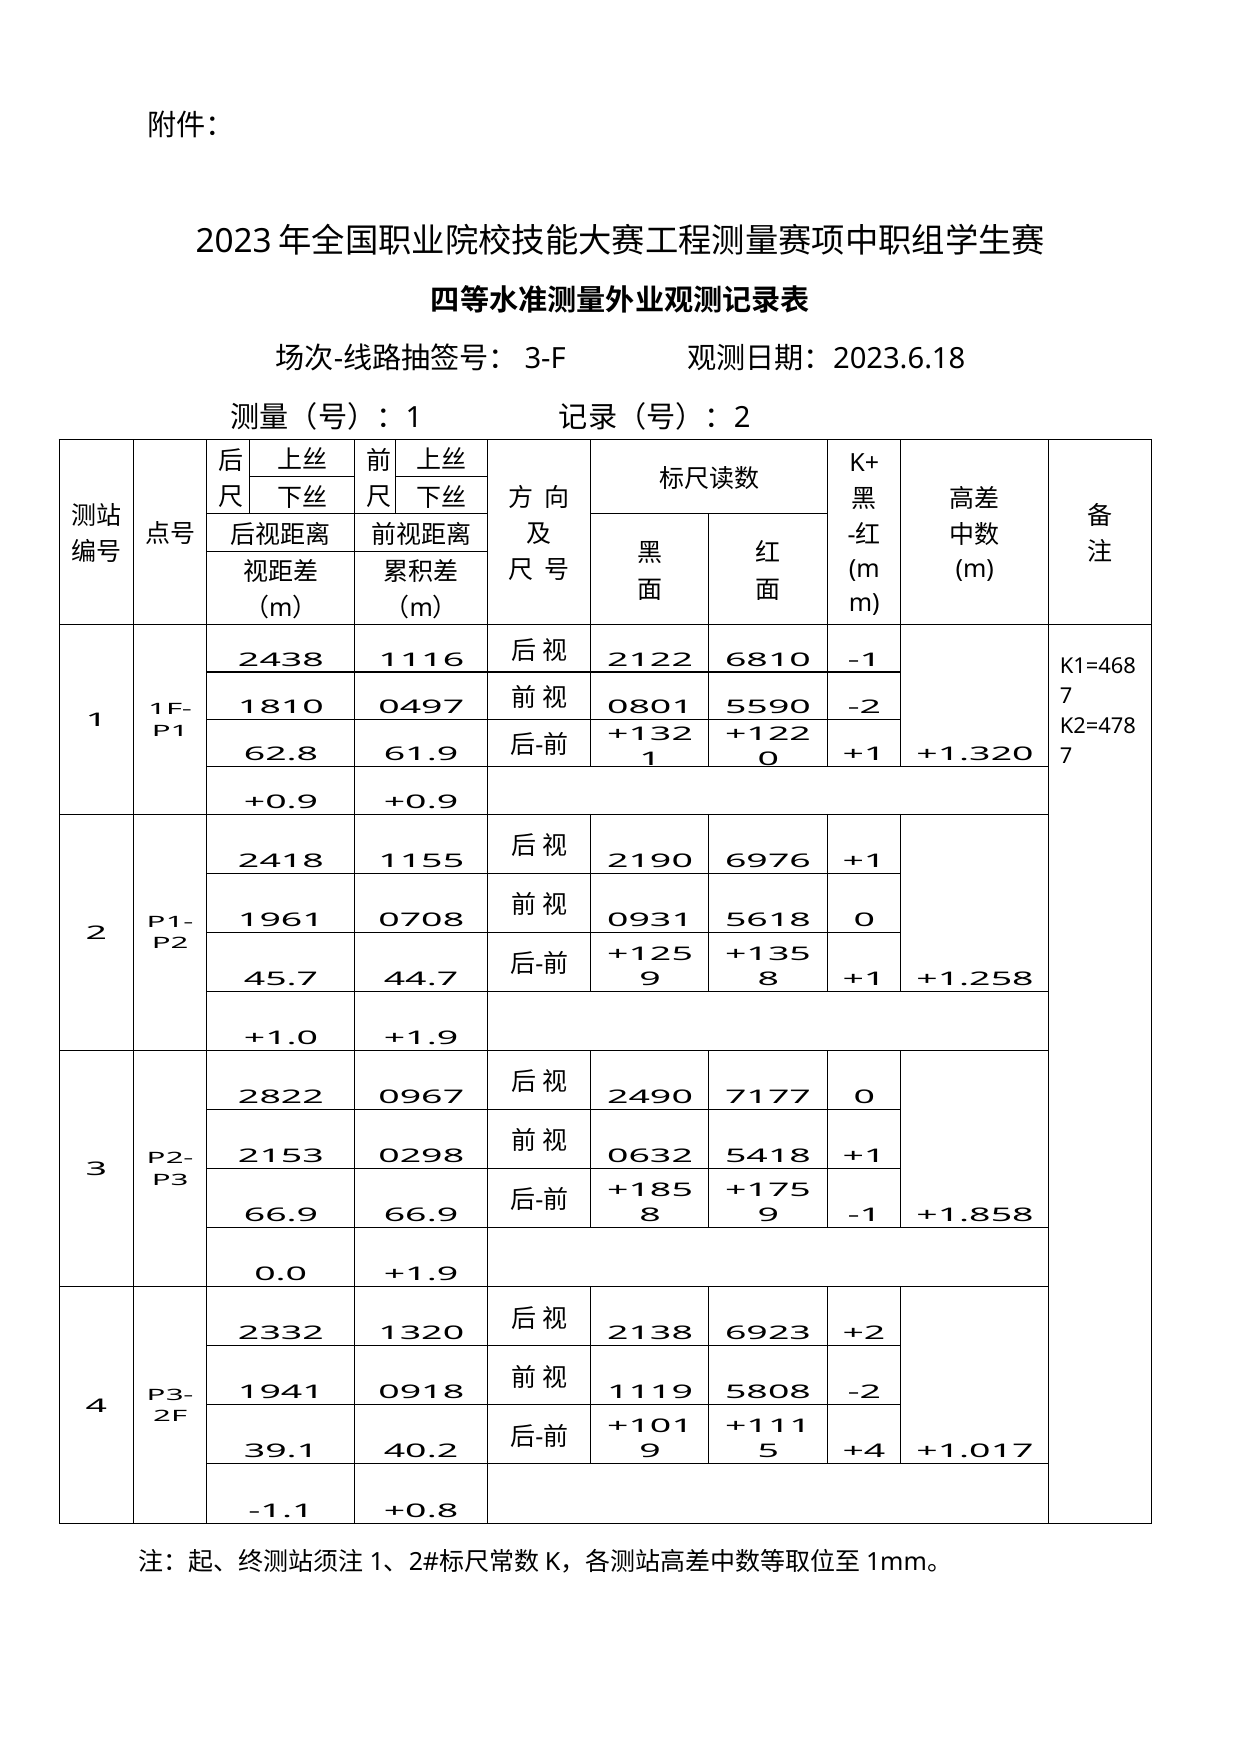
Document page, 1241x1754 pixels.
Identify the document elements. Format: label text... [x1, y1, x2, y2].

table_header K+黑 -红 (mm) [828, 440, 900, 624]
table_cell -1 [828, 1169, 900, 1227]
table_cell +1 [828, 1110, 900, 1168]
table_cell +4 [828, 1405, 900, 1463]
text 测量（号）：1 记录（号）：2 [89, 380, 1152, 439]
table_cell 下丝 [250, 477, 354, 513]
table_cell +1 [828, 933, 900, 991]
table_cell +1.320 [901, 625, 1048, 766]
table_cell 1F-P1 [134, 625, 206, 814]
table_header 点号 [134, 440, 206, 624]
table_cell 39.1 [207, 1405, 354, 1463]
table_cell 0801 [591, 673, 708, 719]
table_cell 1 [60, 625, 133, 814]
table_cell 5618 [709, 874, 827, 932]
text 场次-线路抽签号： 3-F 观测日期：2023.6.18 [89, 322, 1152, 380]
table_cell [488, 767, 1048, 814]
table_cell 后 视 [488, 625, 590, 671]
table_cell +1759 [709, 1169, 827, 1227]
table_cell 61.9 [355, 720, 487, 766]
table_cell 视距差（m） [207, 552, 354, 624]
table_cell 1810 [207, 673, 354, 719]
table_cell 2332 [207, 1287, 354, 1345]
table_cell 6810 [709, 625, 827, 671]
table_cell 前视距离 [355, 514, 487, 551]
table_cell +1259 [591, 933, 708, 991]
table_cell 2438 [207, 625, 354, 671]
table_cell 1961 [207, 874, 354, 932]
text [89, 89, 1152, 147]
text 2023年全国职业院校技能大赛工程测量赛项中职组学生赛 [89, 205, 1152, 264]
table_cell [488, 992, 1048, 1050]
table_cell 44.7 [355, 933, 487, 991]
table_cell 2190 [591, 815, 708, 873]
table_cell +1220 [709, 720, 827, 766]
table_cell +1.9 [355, 992, 487, 1050]
table_cell 后-前 [488, 720, 590, 766]
table_cell -1 [828, 625, 900, 671]
table_cell 后视距离 [207, 514, 354, 551]
table_cell 后 视 [488, 1287, 590, 1345]
table_cell +0.8 [355, 1464, 487, 1522]
table_cell -2 [828, 1346, 900, 1404]
table_cell [488, 1228, 1048, 1286]
table_cell 前 视 [488, 1346, 590, 1404]
table_cell 累积差（m） [355, 552, 487, 624]
table_cell 2822 [207, 1051, 354, 1109]
table_cell 前 视 [488, 673, 590, 719]
table_cell +1.9 [355, 1228, 487, 1286]
table_cell 2418 [207, 815, 354, 873]
table_cell +1358 [709, 933, 827, 991]
table_cell 0632 [591, 1110, 708, 1168]
table_cell +1858 [591, 1169, 708, 1227]
table_cell +0.9 [207, 767, 354, 814]
table_cell -1.1 [207, 1464, 354, 1522]
table_cell 1116 [355, 625, 487, 671]
table_cell 5808 [709, 1346, 827, 1404]
table_cell 黑 面 [591, 514, 708, 624]
table_cell 40.2 [355, 1405, 487, 1463]
table_header 标尺读数 [591, 440, 827, 513]
text 四等水准测量外业观测记录表 [89, 264, 1152, 322]
table_cell +1115 [709, 1405, 827, 1463]
table_cell +1.258 [901, 815, 1048, 991]
table_cell 0918 [355, 1346, 487, 1404]
table_header 高差 中数 (m) [901, 440, 1048, 624]
table_cell 1941 [207, 1346, 354, 1404]
table_cell 66.9 [355, 1169, 487, 1227]
table_cell 2138 [591, 1287, 708, 1345]
table_cell 红 面 [709, 514, 827, 624]
table_cell 7177 [709, 1051, 827, 1109]
table_cell 0967 [355, 1051, 487, 1109]
table_cell 45.7 [207, 933, 354, 991]
table_cell 4 [60, 1287, 133, 1522]
table_cell +1019 [591, 1405, 708, 1463]
table_cell P1-P2 [134, 815, 206, 1050]
table_cell [488, 1464, 1048, 1522]
table_header 后 尺 [207, 440, 249, 513]
table_cell +0.9 [355, 767, 487, 814]
table_cell +1321 [591, 720, 708, 766]
table_cell 0497 [355, 673, 487, 719]
table_cell +1.017 [901, 1287, 1048, 1463]
table_cell 2490 [591, 1051, 708, 1109]
table_cell 0931 [591, 874, 708, 932]
table_header 备 注 [1049, 440, 1151, 624]
table_header 测站 编号 [60, 440, 133, 624]
table_cell +1 [828, 815, 900, 873]
table_header 方 向 及 尺 号 [488, 440, 590, 624]
table_cell P3-2F [134, 1287, 206, 1522]
table_cell 下丝 [396, 477, 487, 513]
table_cell 62.8 [207, 720, 354, 766]
table_cell 后-前 [488, 1169, 590, 1227]
table_cell 后 视 [488, 1051, 590, 1109]
table_cell 前 视 [488, 1110, 590, 1168]
table_cell 2122 [591, 625, 708, 671]
table_cell 0.0 [207, 1228, 354, 1286]
table_cell 6923 [709, 1287, 827, 1345]
table_cell 0708 [355, 874, 487, 932]
table_cell +1.0 [207, 992, 354, 1050]
table_cell +1 [828, 720, 900, 766]
table_cell -2 [828, 673, 900, 719]
table_cell 2 [60, 815, 133, 1050]
table_cell 3 [60, 1051, 133, 1286]
table_cell +2 [828, 1287, 900, 1345]
table_cell 后-前 [488, 933, 590, 991]
table_cell 5590 [709, 673, 827, 719]
table_cell +1.858 [901, 1051, 1048, 1227]
table_cell 1155 [355, 815, 487, 873]
table_cell 0298 [355, 1110, 487, 1168]
table_cell 后-前 [488, 1405, 590, 1463]
table_cell 2153 [207, 1110, 354, 1168]
table_cell 6976 [709, 815, 827, 873]
table_cell 前 视 [488, 874, 590, 932]
text 注：起、终测站须注 1、2#标尺常数 K，各测站高差中数等取位至 1mm。 [89, 1524, 1152, 1582]
table_cell K1=4687 K2=4787 [1049, 625, 1151, 1522]
table_header 上丝 [250, 440, 354, 476]
table_cell 5418 [709, 1110, 827, 1168]
table_cell 后 视 [488, 815, 590, 873]
table_cell 0 [828, 1051, 900, 1109]
table_cell 1119 [591, 1346, 708, 1404]
table_cell 66.9 [207, 1169, 354, 1227]
table_header 前 尺 [355, 440, 395, 513]
table_cell 1320 [355, 1287, 487, 1345]
table_cell P2-P3 [134, 1051, 206, 1286]
table_header 上丝 [396, 440, 487, 476]
table_cell 0 [828, 874, 900, 932]
